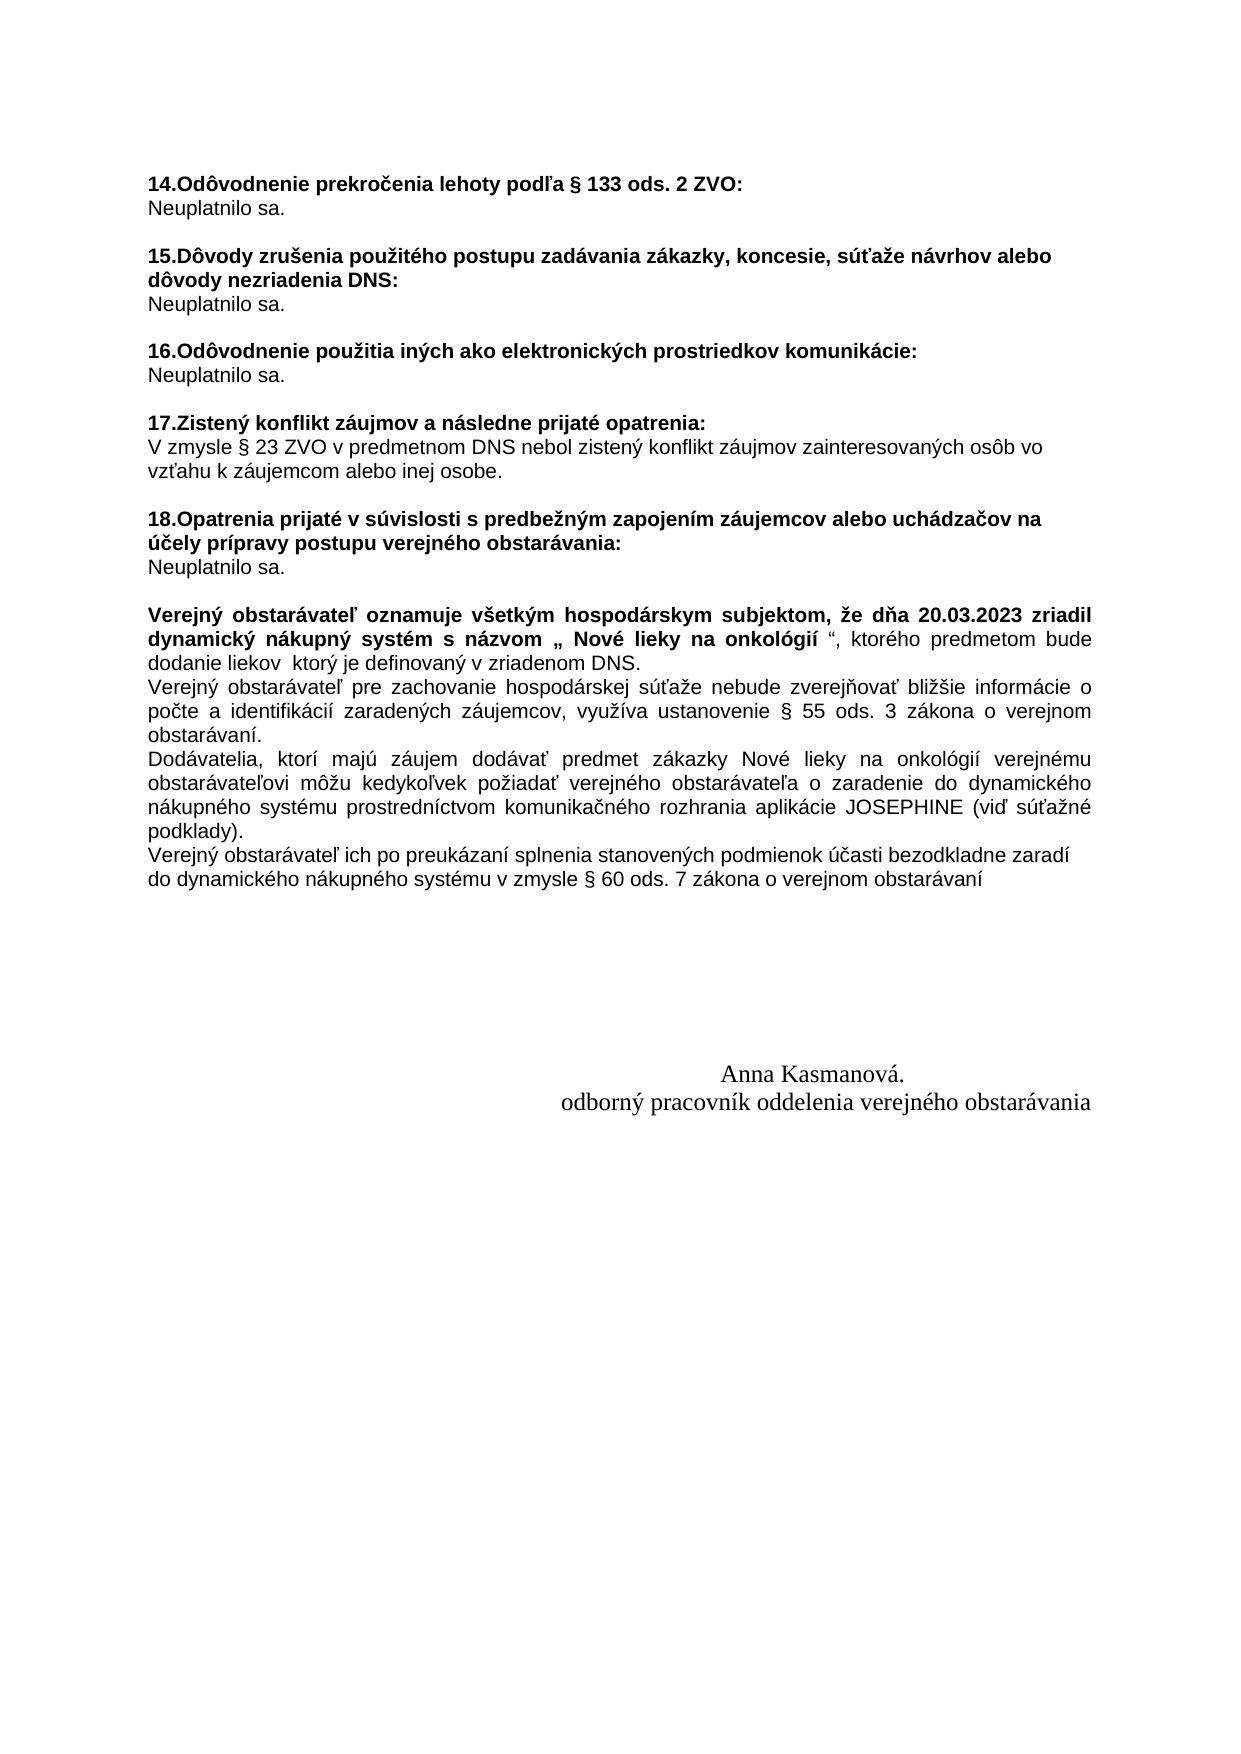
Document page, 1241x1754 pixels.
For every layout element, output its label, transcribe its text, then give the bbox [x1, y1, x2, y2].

text 18.Opatrenia prijaté v súvislosti s predbežným zapojením záujemcov alebo uchádzačov na účely prípravy postupu verejného obstarávania: [148, 507, 1093, 555]
text Neuplatnilo sa. [148, 555, 1093, 579]
text 16.Odôvodnenie použitia iných ako elektronických prostriedkov komunikácie: [148, 339, 1093, 363]
text Anna Kasmanová. [590, 1059, 1093, 1087]
list odborný pracovník oddelenia verejného obstarávania [192, 1087, 1093, 1116]
text Neuplatnilo sa. [148, 363, 1093, 387]
text 14.Odôvodnenie prekročenia lehoty podľa § 133 ods. 2 ZVO: [148, 172, 1093, 196]
text Neuplatnilo sa. [148, 196, 1093, 219]
text 15.Dôvody zrušenia použitého postupu zadávania zákazky, koncesie, súťaže návrhov alebo dôvody nezriadenia DNS: [148, 243, 1093, 291]
text Verejný obstarávateľ pre zachovanie hospodárskej súťaže nebude zverejňovať bližšie informácie o počte a identifikácií zaradených záujemcov, využíva ustanovenie § 55 ods. 3 zákona o verejnom obstarávaní. [148, 675, 1093, 747]
text V zmysle § 23 ZVO v predmetnom DNS nebol zistený konflikt záujmov zainteresovaných osôb vo vzťahu k záujemcom alebo inej osobe. [148, 435, 1093, 483]
text do dynamického nákupného systému v zmysle § 60 ods. 7 zákona o verejnom obstarávaní [148, 866, 1093, 890]
text Verejný obstarávateľ ich po preukázaní splnenia stanovených podmienok účasti bezodkladne zaradí [148, 842, 1093, 866]
text 17.Zistený konflikt záujmov a následne prijaté opatrenia: [148, 411, 1093, 435]
text Dodávatelia, ktorí majú záujem dodávať predmet zákazky Nové lieky na onkológií verejnému obstarávateľovi môžu kedykoľvek požiadať verejného obstarávateľa o zaradenie do dynamického nákupného systému prostredníctvom komunikačného rozhrania aplikácie JOSEPHINE (viď súťažné podklady). [148, 747, 1093, 842]
text Verejný obstarávateľ oznamuje všetkým hospodárskym subjektom, že dňa 20.03.2023 zriadil dynamický nákupný systém s názvom „ Nové lieky na onkológií “, ktorého predmetom bude dodanie liekov ktorý je definovaný v zriadenom DNS. [148, 603, 1093, 675]
text Neuplatnilo sa. [148, 291, 1093, 315]
